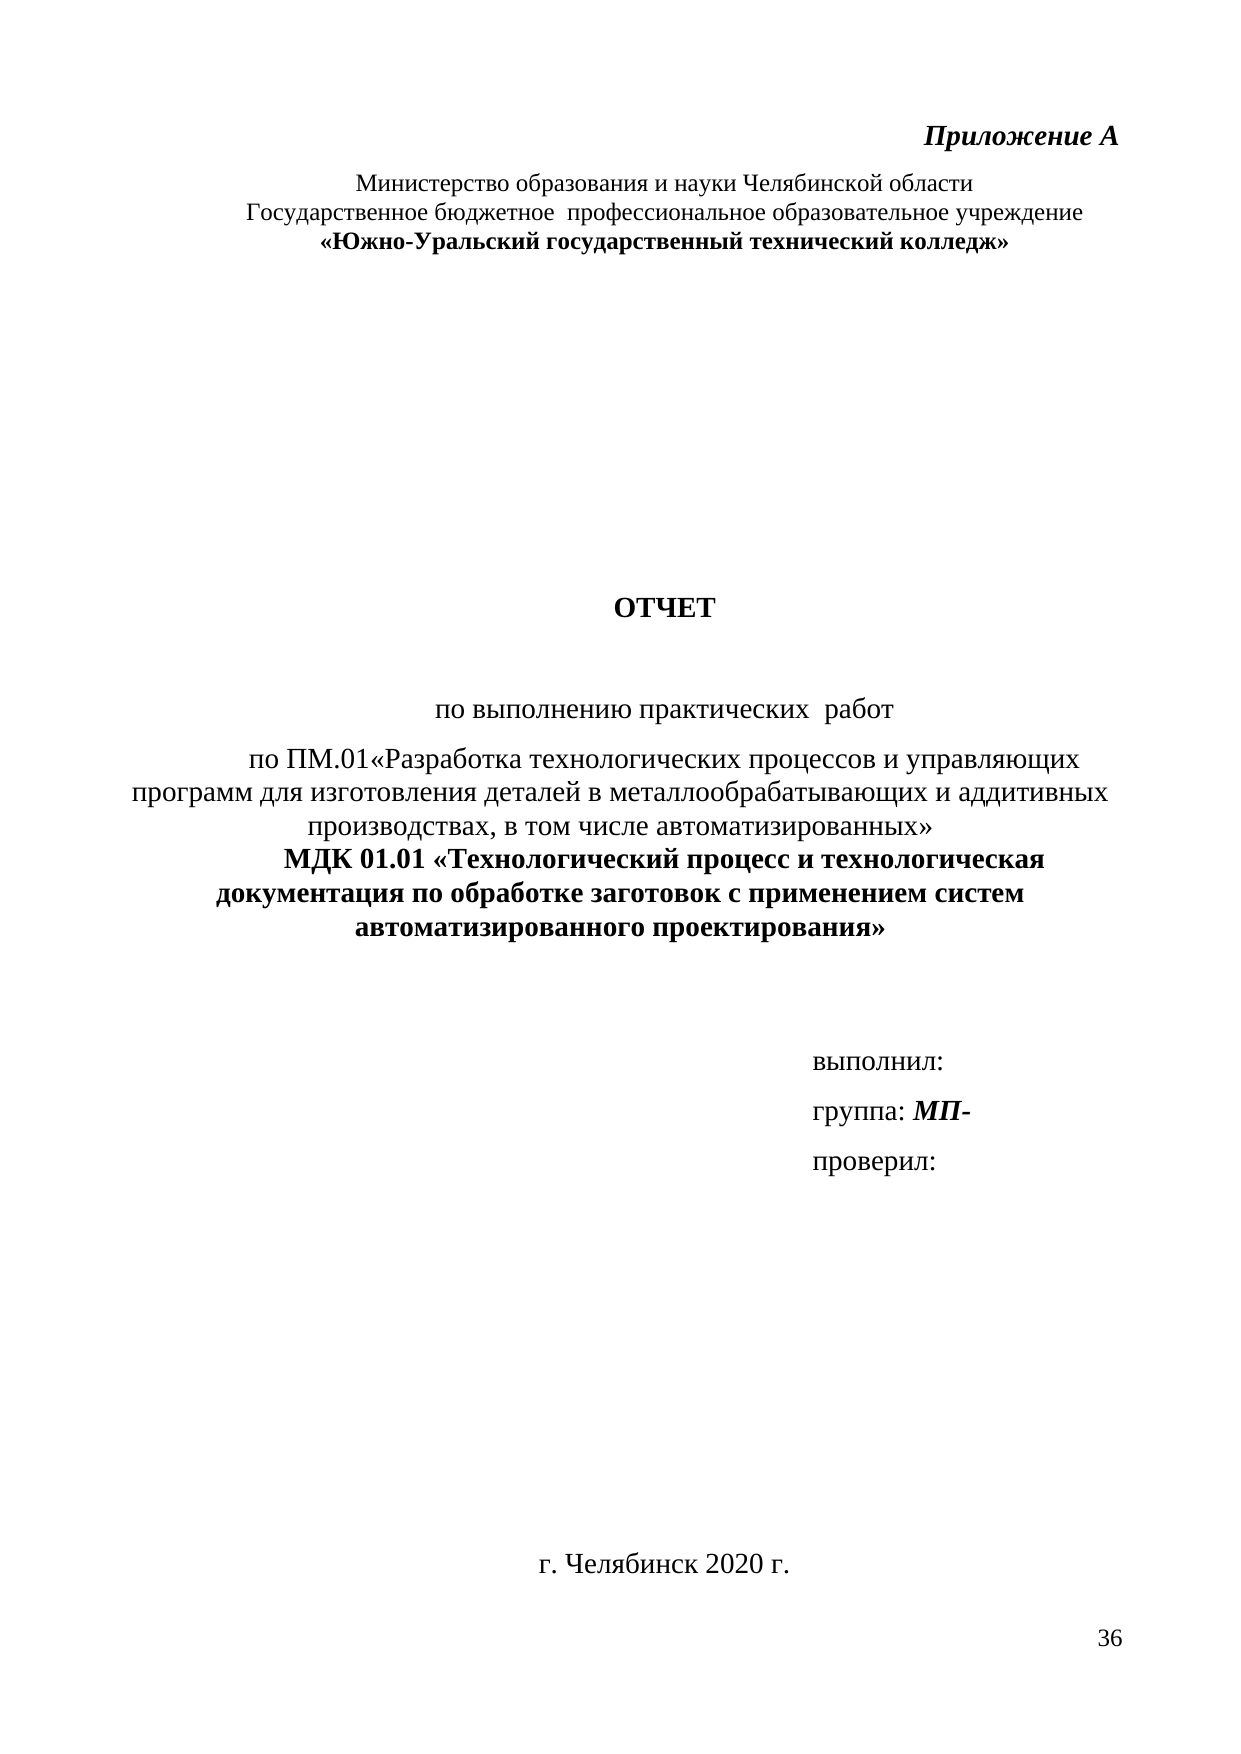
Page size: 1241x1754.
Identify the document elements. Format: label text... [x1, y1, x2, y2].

text МДК 01.01 «Технологический процесс и технологическая документация по обработке заготовок с применением систем автоматизированного проектирования» [118, 842, 1122, 942]
text группа: МП- [118, 1093, 1122, 1127]
subtitle выполнил: [118, 1043, 1122, 1076]
text г. Челябинск 2020 г. [118, 1546, 1122, 1579]
text Государственное бюджетное профессиональное образовательное учреждение [118, 197, 1122, 226]
text проверил: [118, 1143, 1122, 1177]
text Министерство образования и науки Челябинской области [118, 168, 1122, 197]
text Приложение А [118, 118, 1122, 152]
text по ПМ.01«Разработка технологических процессов и управляющих программ для изготовления деталей в металлообрабатывающих и аддитивных производствах, в том числе автоматизированных» [118, 741, 1122, 842]
text по выполнению практических работ [118, 691, 1122, 724]
subtitle ОТЧЕТ [118, 590, 1122, 624]
title «Южно-Уральский государственный технический колледж» [118, 226, 1122, 255]
